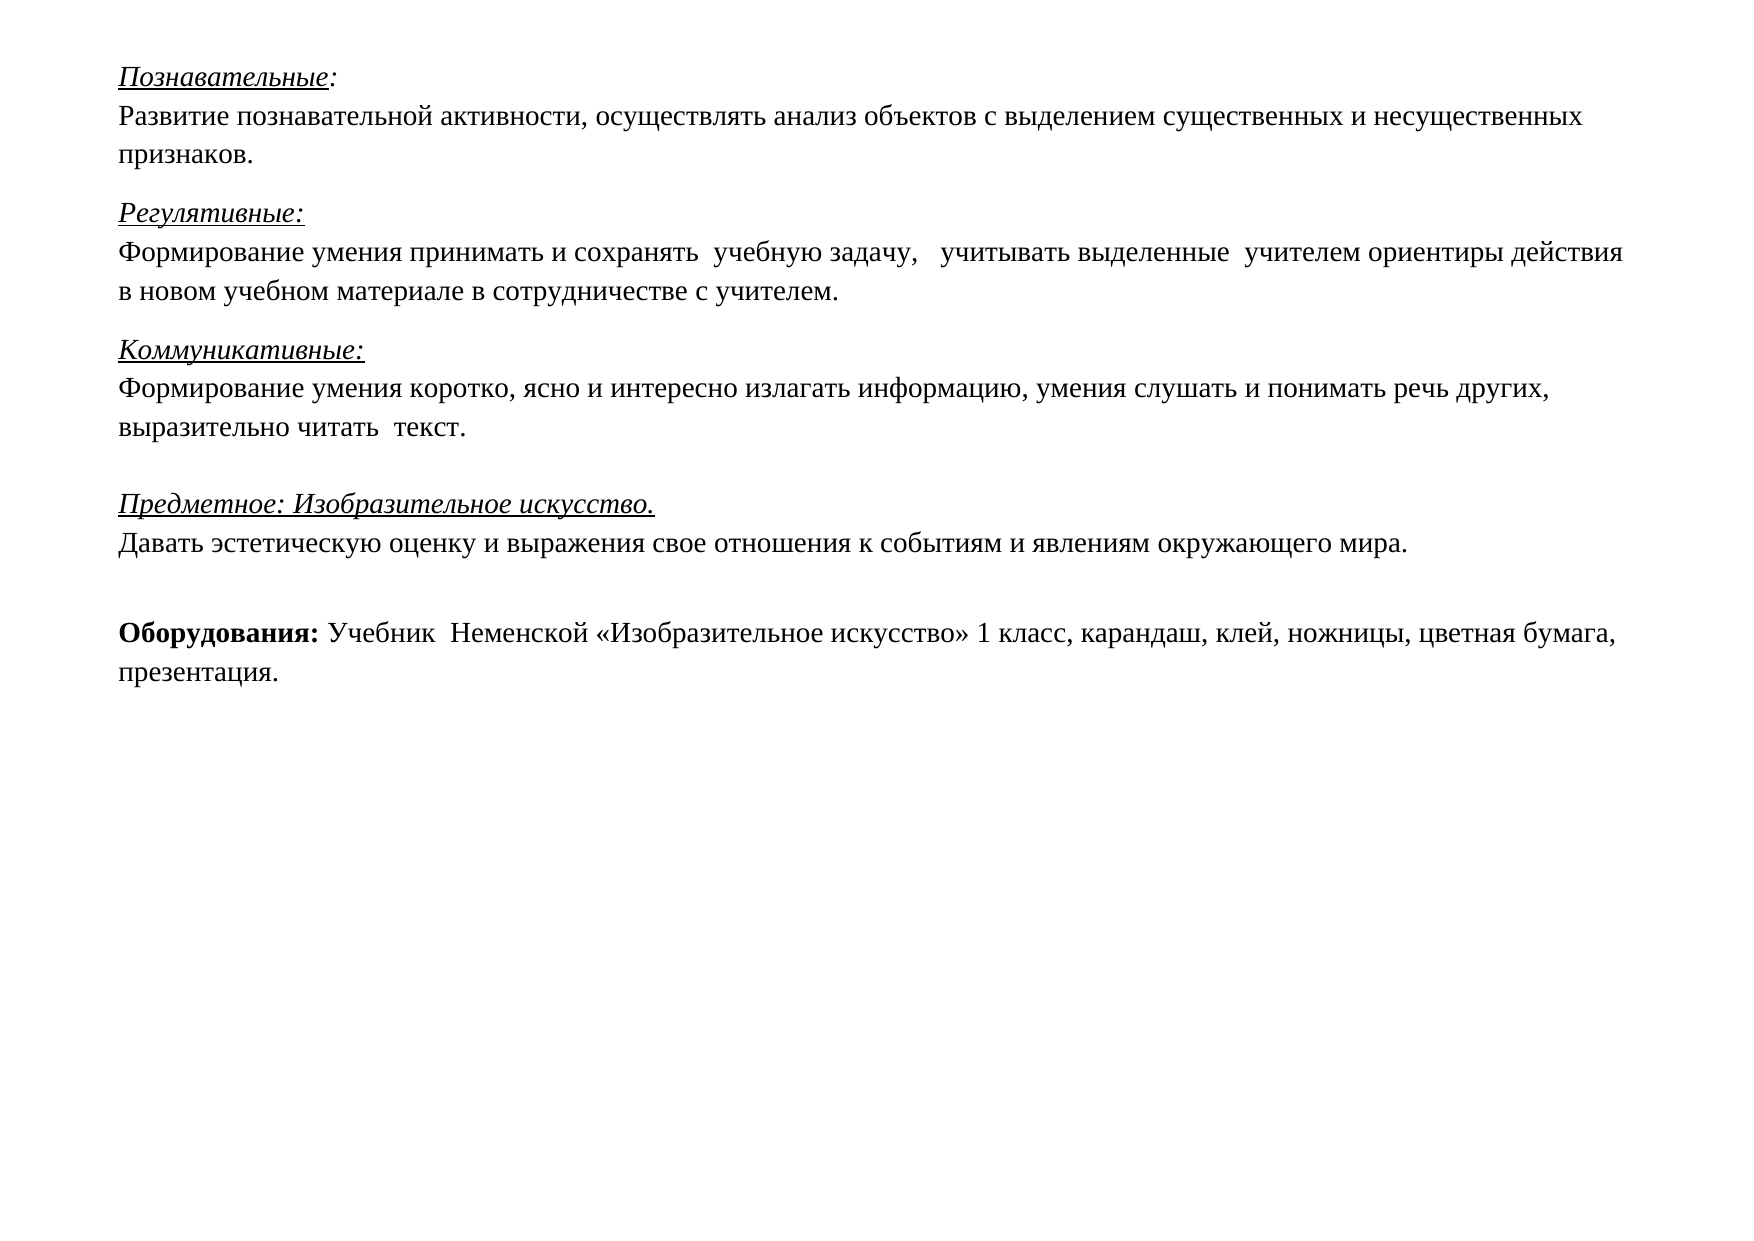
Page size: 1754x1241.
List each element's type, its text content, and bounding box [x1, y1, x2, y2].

text Оборудования: Учебник Неменской «Изобразительное искусство» 1 класс, карандаш, клей, ножницы, цветная бумага, презентация. [118, 616, 1636, 688]
text Познавательные: Развитие познавательной активности, осуществлять анализ объектов с выделением существенных и несущественных признаков. [118, 59, 1636, 170]
text Коммуникативные: Формирование умения коротко, ясно и интересно излагать информацию, умения слушать и понимать речь других, выразительно читать текст. Предметное: Изобразительное искусство. Давать эстетическую оценку и выражения свое отношения к событиям и явлениям окружающего мира. [118, 332, 1636, 591]
text Регулятивные: Формирование умения принимать и сохранять учебную задачу, учитывать выделенные учителем ориентиры действия в новом учебном материале в сотрудничестве с учителем. [118, 196, 1636, 306]
